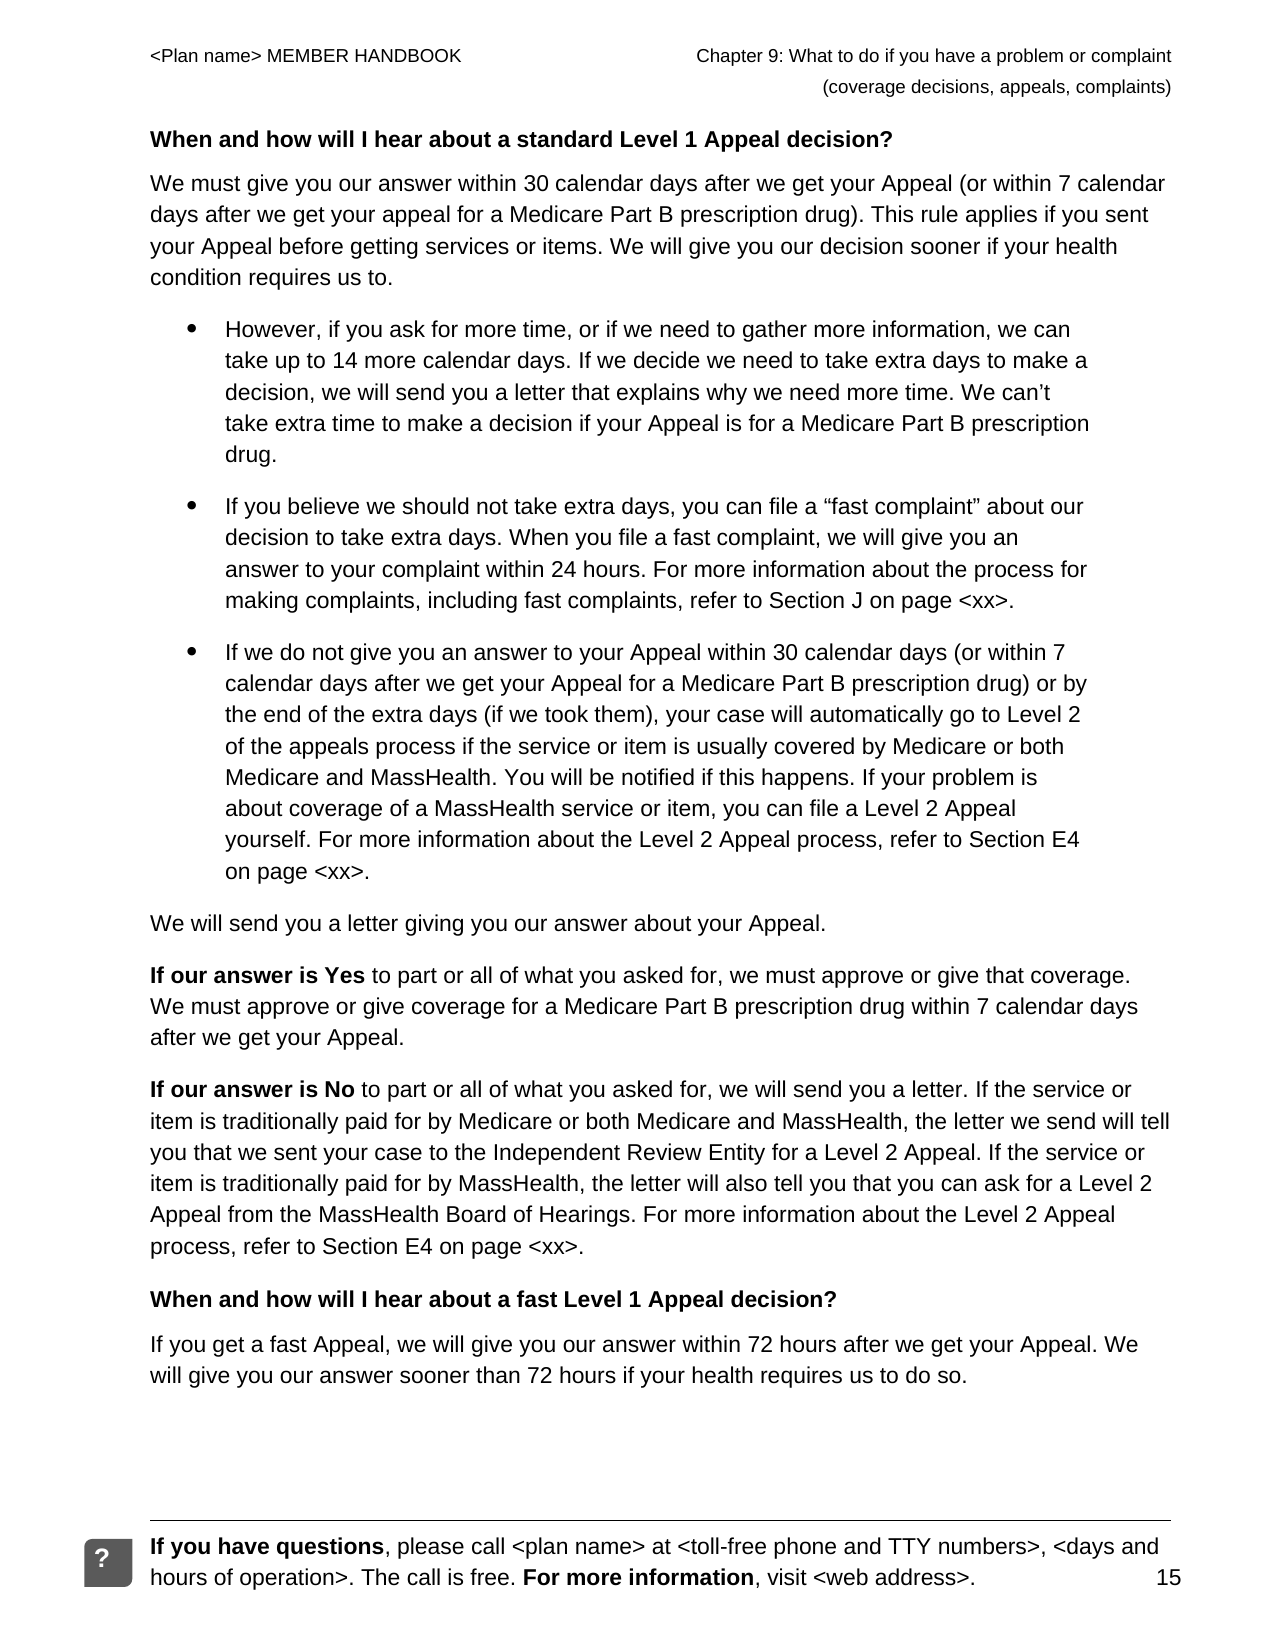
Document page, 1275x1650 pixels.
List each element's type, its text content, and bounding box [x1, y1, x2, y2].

text If our answer is No to part or all of what you asked for, we will send you a letter. If the service or item is traditionally paid for by Medicare or both Medicare and MassHealth, the letter we send will tell you that we sent your case to the Independent Review Entity for a Level 2 Appeal. If the service or item is traditionally paid for by MassHealth, the letter will also tell you that you can ask for a Level 2 Appeal from the MassHealth Board of Hearings. For more information about the Level 2 Appeal process, refer to Section E4 on page <xx>. [150, 1073, 1171, 1260]
text If you get a fast Appeal, we will give you our answer within 72 hours after we get your Appeal. We will give you our answer sooner than 72 hours if your health requires us to do so. [150, 1327, 1171, 1389]
text We must give you our answer within 30 calendar days after we get your Appeal (or within 7 calendar days after we get your appeal for a Medicare Part B prescription drug). This rule applies if you sent your Appeal before getting services or items. We will give you our decision sooner if your health condition requires us to. [150, 167, 1171, 292]
list However, if you ask for more time, or if we need to gather more information, we can take up to 14 more calendar days. If we decide we need to take extra days to make a decision, we will send you a letter that explains why we need more time. We can’t take extra time to make a decision if your Appeal is for a Medicare Part B prescription drug. [187, 312, 1096, 469]
list If we do not give you an answer to your Appeal within 30 calendar days (or within 7 calendar days after we get your Appeal for a Medicare Part B prescription drug) or by the end of the extra days (if we took them), your case will automatically go to Level 2 of the appeals process if the service or item is usually covered by Medicare or both Medicare and MassHealth. You will be notified if this happens. If your problem is about coverage of a MassHealth service or item, you can file a Level 2 Appeal yourself. For more information about the Level 2 Appeal process, refer to Section E4 on page <xx>. [187, 635, 1096, 885]
subtitle When and how will I hear about a standard Level 1 Appeal decision? [150, 121, 1096, 154]
list If you believe we should not take extra days, you can file a “fast complaint” about our decision to take extra days. When you file a fast complaint, we will give you an answer to your complaint within 24 hours. For more information about the process for making complaints, including fast complaints, refer to Section J on page <xx>. [187, 489, 1096, 614]
text If our answer is Yes to part or all of what you asked for, we must approve or give that coverage. We must approve or give coverage for a Medicare Part B prescription drug within 7 calendar days after we get your Appeal. [150, 958, 1171, 1052]
text We will send you a letter giving you our answer about your Appeal. [150, 906, 1171, 937]
subtitle When and how will I hear about a fast Level 1 Appeal decision? [150, 1281, 1096, 1314]
